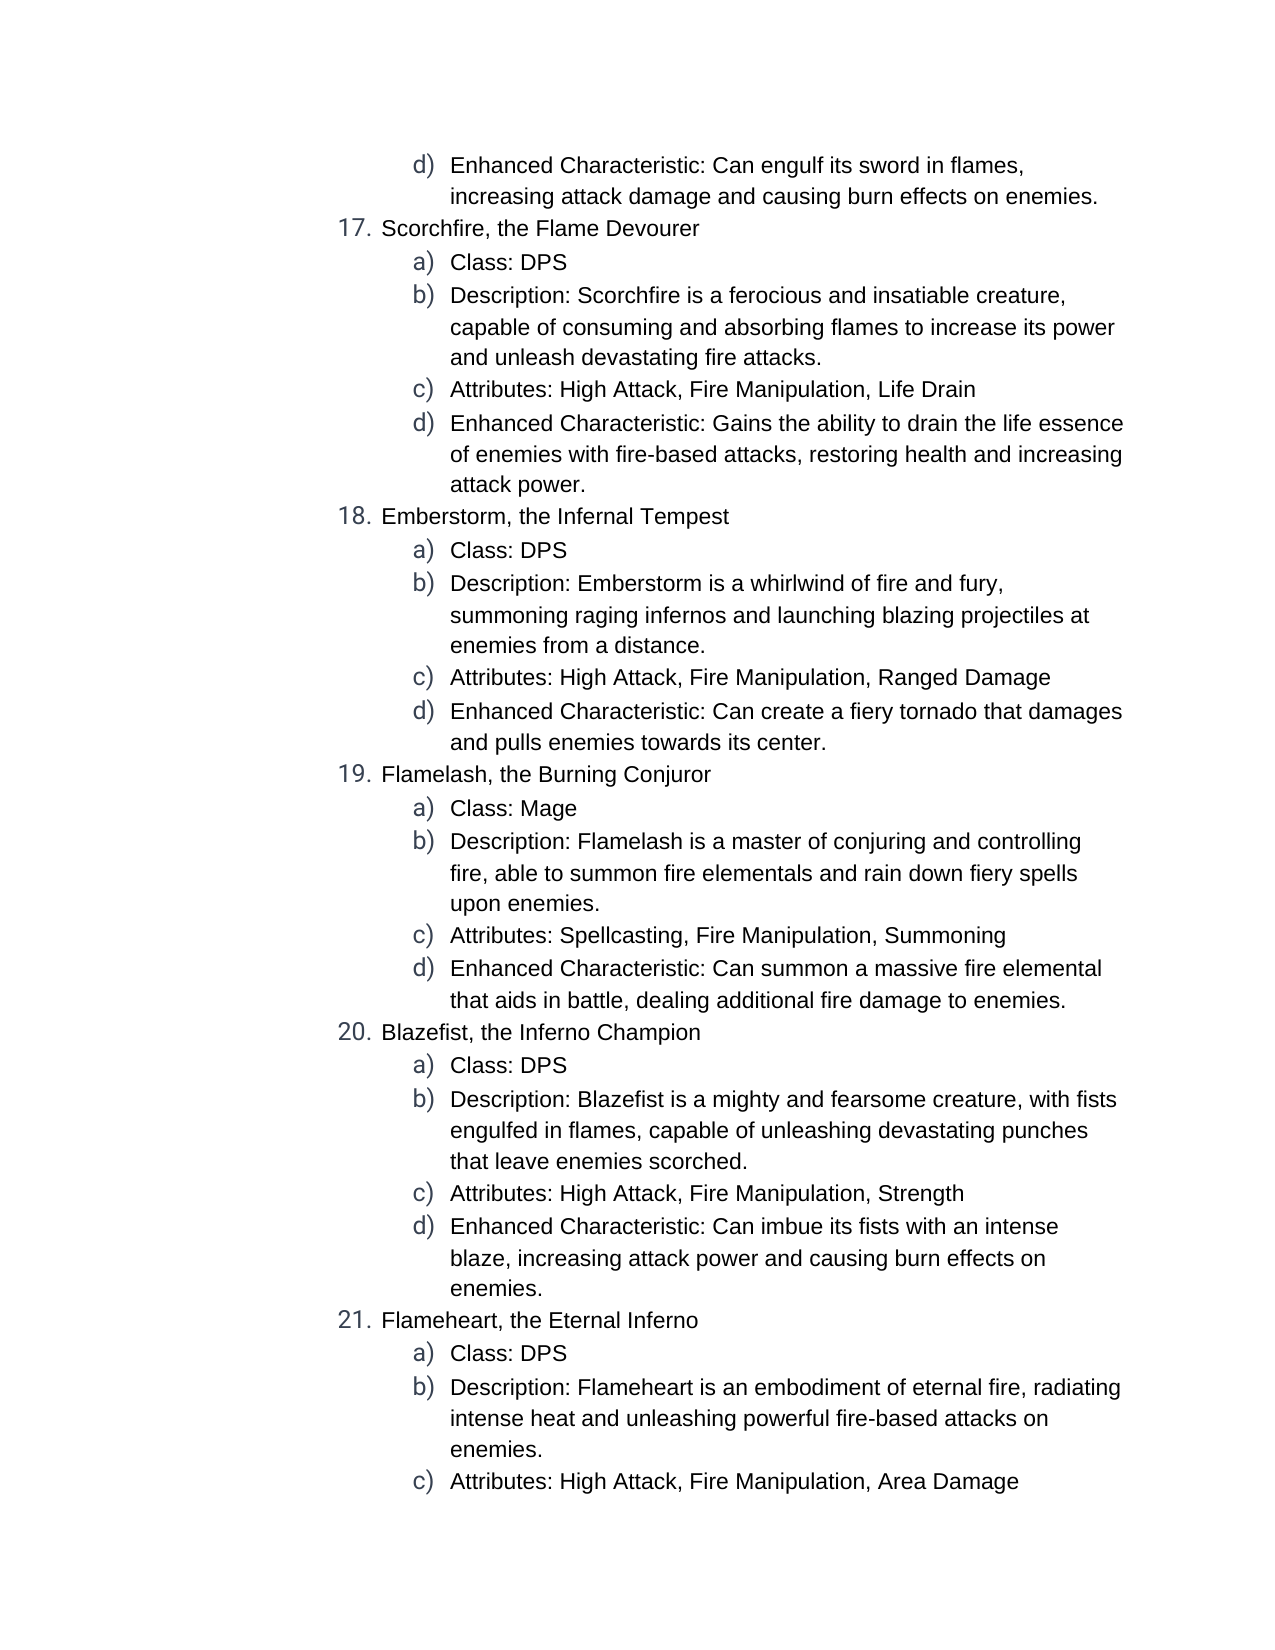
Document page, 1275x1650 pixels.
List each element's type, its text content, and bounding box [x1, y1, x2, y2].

list Class: DPS [412, 1339, 1125, 1368]
list Description: Scorchfire is a ferocious and insatiable creature, capable of consuming and absorbing flames to increase its power and unleash devastating fire attacks. [412, 281, 1125, 370]
list Class: DPS [412, 247, 1125, 276]
list Description: Flameheart is an embodiment of eternal fire, radiating intense heat and unleashing powerful fire-based attacks on enemies. [412, 1372, 1125, 1462]
list Attributes: High Attack, Fire Manipulation, Area Damage [412, 1466, 1125, 1495]
list Flameheart, the Eternal Inferno [337, 1305, 1125, 1334]
list Emberstorm, the Infernal Tempest [337, 501, 1125, 531]
list Class: DPS [412, 535, 1125, 564]
list Description: Flamelash is a master of conjuring and controlling fire, able to summon fire elementals and rain down fiery spells upon enemies. [412, 826, 1125, 916]
list Flamelash, the Burning Conjuror [337, 759, 1125, 788]
list Blazefist, the Inferno Champion [337, 1017, 1125, 1046]
list Scorchfire, the Flame Devourer [337, 213, 1125, 243]
list Description: Blazefist is a mighty and fearsome creature, with fists engulfed in flames, capable of unleashing devastating punches that leave enemies scorched. [412, 1084, 1125, 1174]
list Attributes: Spellcasting, Fire Manipulation, Summoning [412, 920, 1125, 949]
list Attributes: High Attack, Fire Manipulation, Strength [412, 1178, 1125, 1207]
list Attributes: High Attack, Fire Manipulation, Life Drain [412, 374, 1125, 403]
list Class: Mage [412, 793, 1125, 822]
list Enhanced Characteristic: Can summon a massive fire elemental that aids in battle, dealing additional fire damage to enemies. [412, 954, 1125, 1013]
list Description: Emberstorm is a whirlwind of fire and fury, summoning raging infernos and launching blazing projectiles at enemies from a distance. [412, 569, 1125, 658]
list Enhanced Characteristic: Can engulf its sword in flames, increasing attack damage and causing burn effects on enemies. [412, 150, 1125, 209]
list Class: DPS [412, 1051, 1125, 1080]
list Enhanced Characteristic: Gains the ability to drain the life essence of enemies with fire-based attacks, restoring health and increasing attack power. [412, 408, 1125, 497]
list Enhanced Characteristic: Can create a fiery tornado that damages and pulls enemies towards its center. [412, 696, 1125, 755]
list Enhanced Characteristic: Can imbue its fists with an intense blaze, increasing attack power and causing burn effects on enemies. [412, 1211, 1125, 1301]
list Attributes: High Attack, Fire Manipulation, Ranged Damage [412, 662, 1125, 691]
